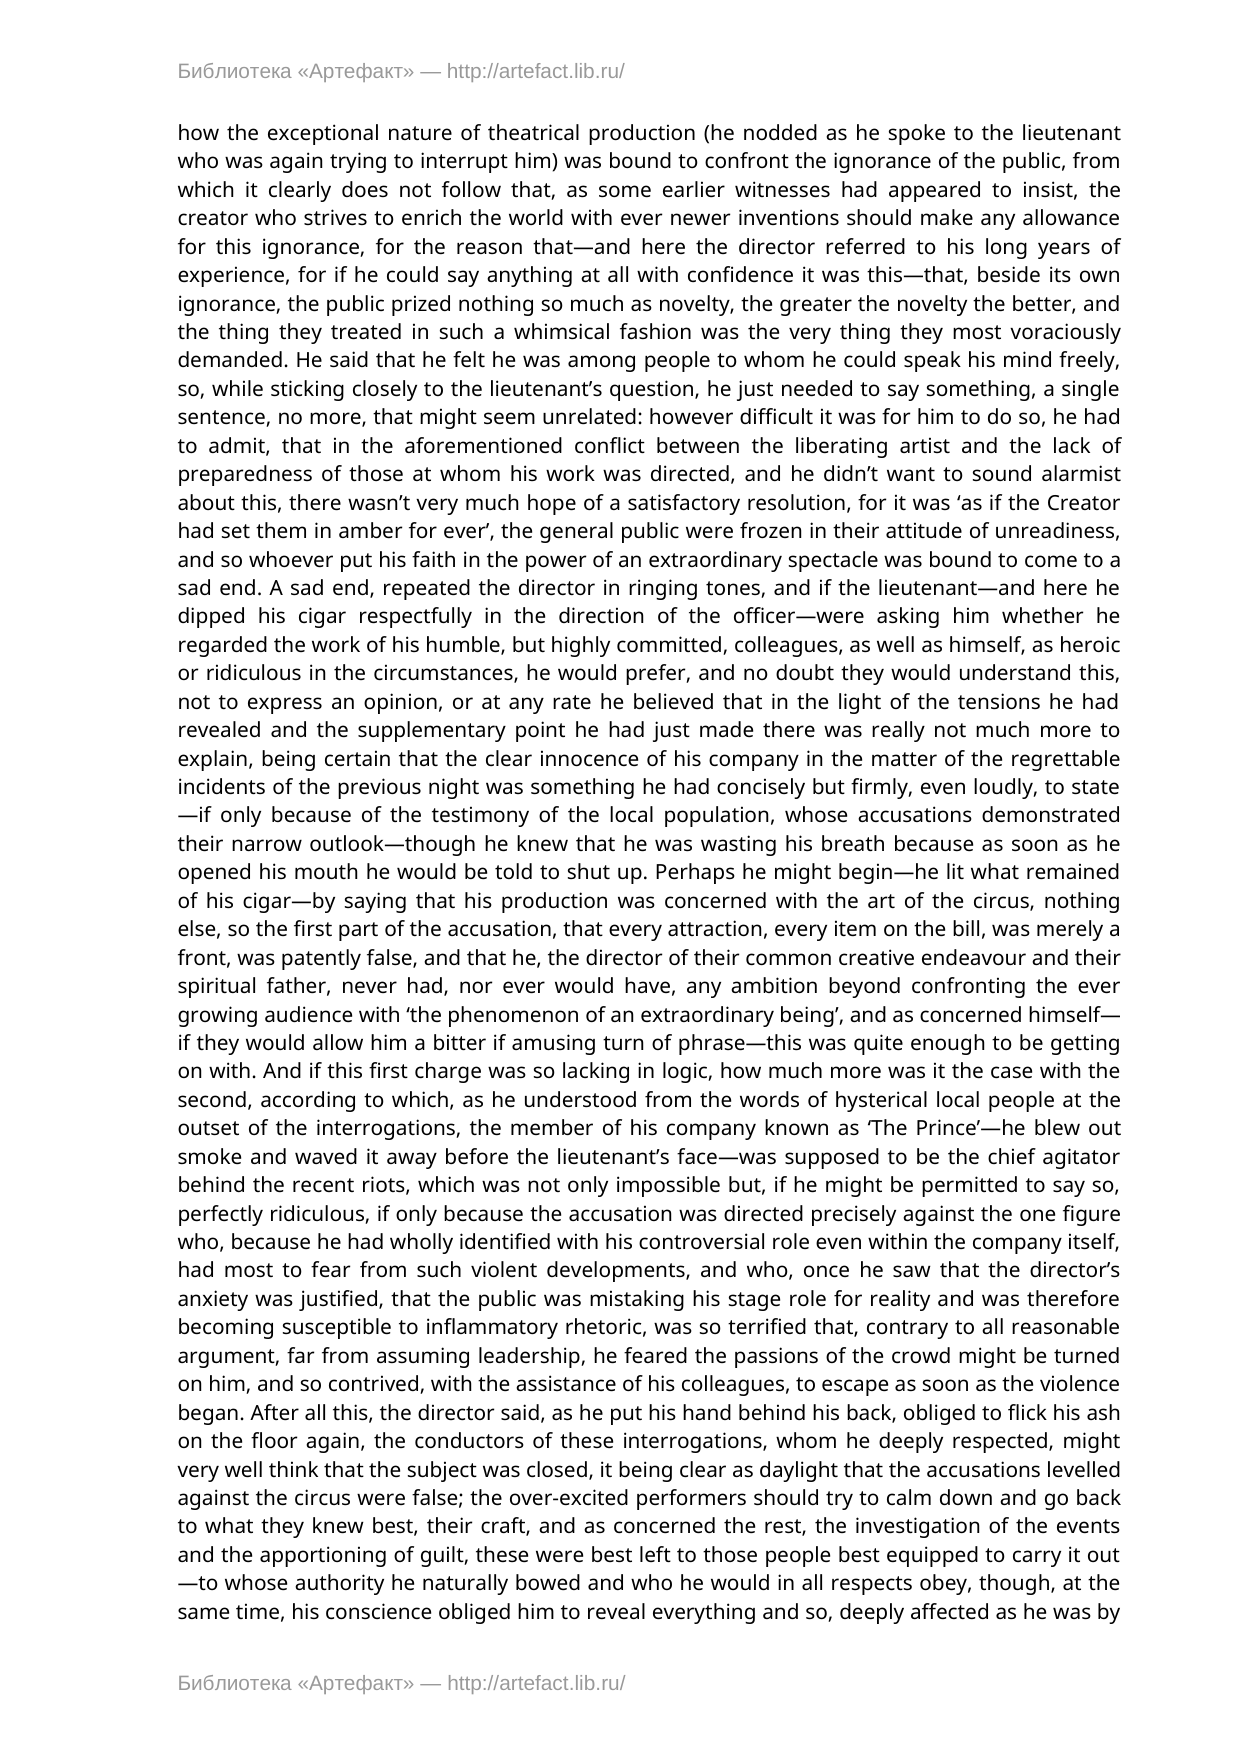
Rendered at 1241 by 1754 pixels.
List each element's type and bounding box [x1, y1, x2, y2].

text [177, 118, 1122, 1625]
